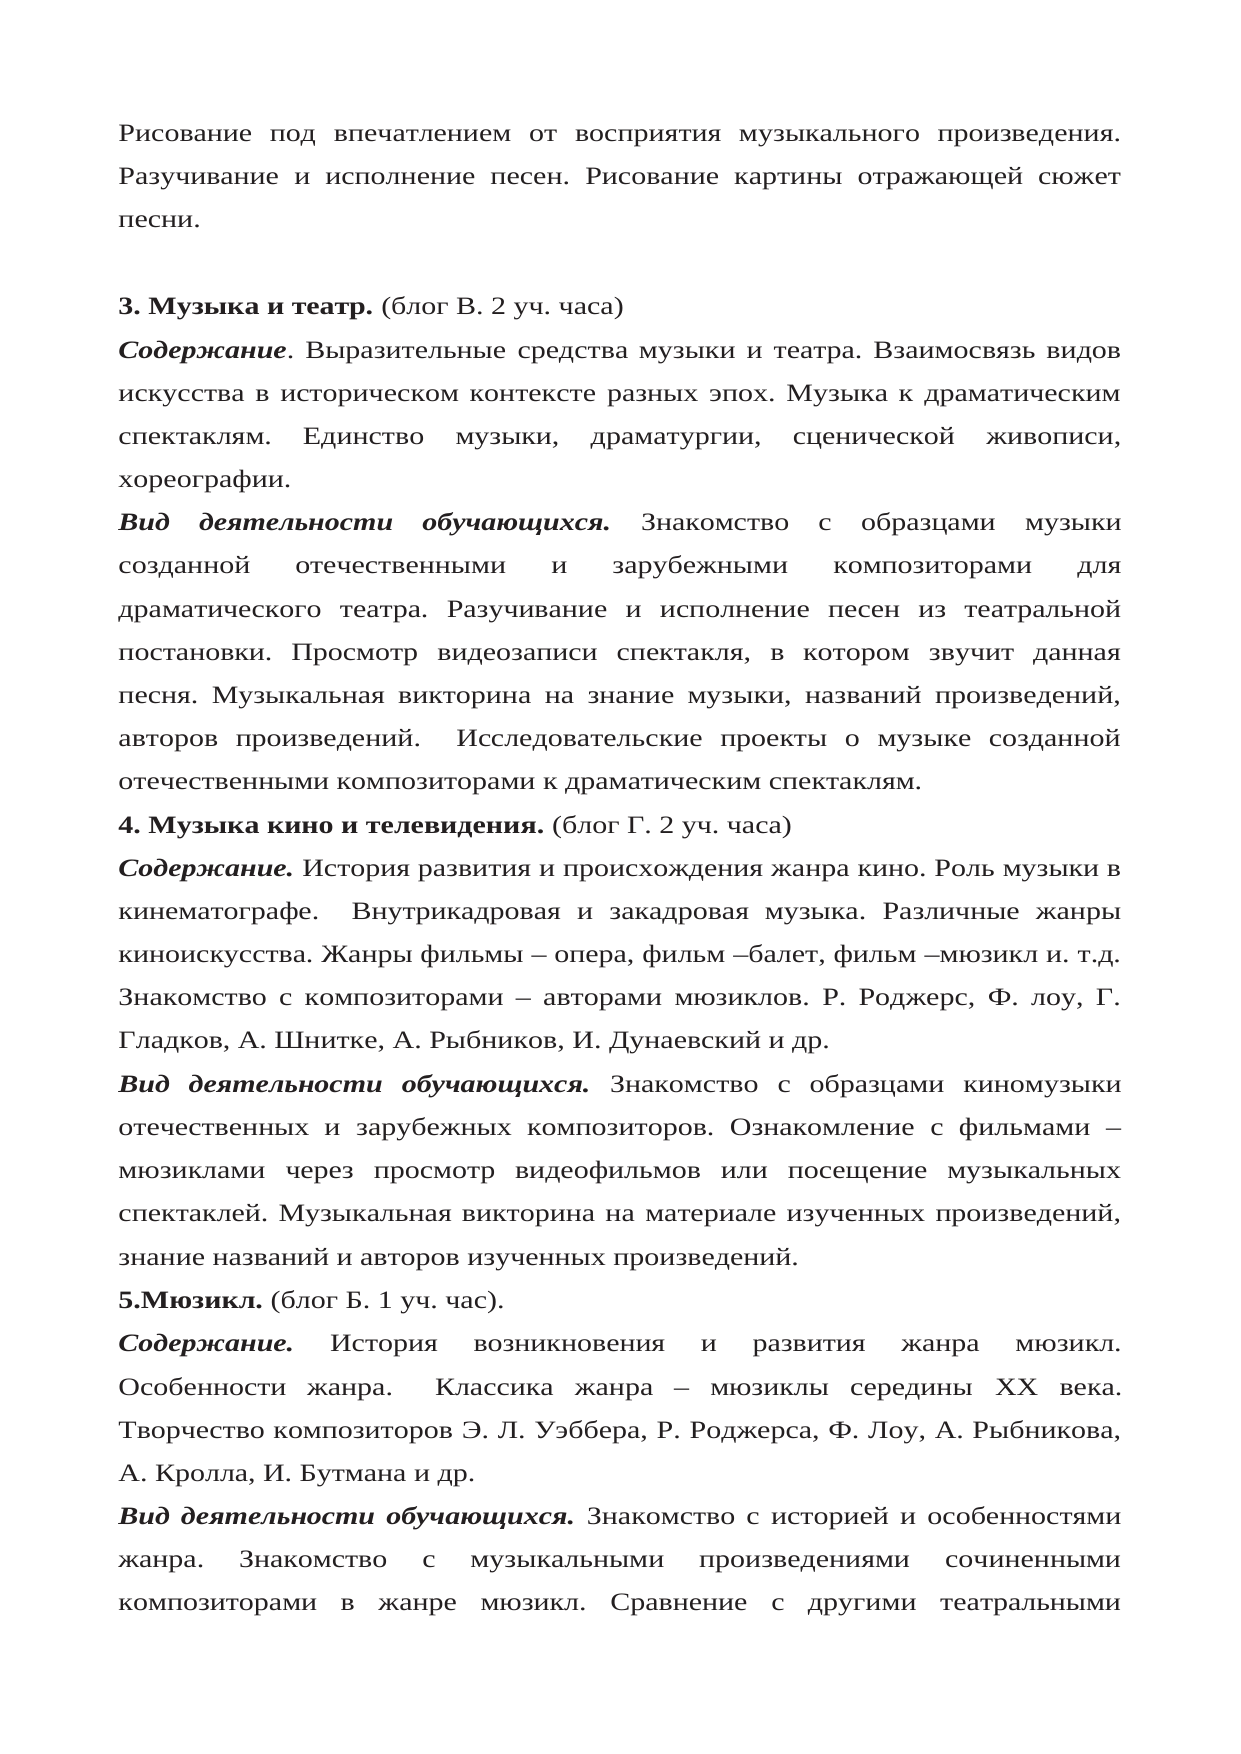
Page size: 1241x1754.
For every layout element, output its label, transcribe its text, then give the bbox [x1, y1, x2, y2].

text Содержание. История возникновения и развития жанра мюзикл. Особенности жанра. Классика жанра – мюзиклы середины XX века. Творчество композиторов Э. Л. Уэббера, Р. Роджерса, Ф. Лоу, А. Рыбникова, А. Кролла, И. Бутмана и др. [118, 1328, 1122, 1487]
text Вид деятельности обучающихся. Знакомство с образцами киномузыки отечественных и зарубежных композиторов. Ознакомление с фильмами – мюзиклами через просмотр видеофильмов или посещение музыкальных спектаклей. Музыкальная викторина на материале изученных произведений, знание названий и авторов изученных произведений. [118, 1069, 1122, 1270]
text Содержание. История развития и происхождения жанра кино. Роль музыки в кинематографе. Внутрикадровая и закадровая музыка. Различные жанры киноискусства. Жанры фильмы – опера, фильм –балет, фильм –мюзикл и. т.д. Знакомство с композиторами – авторами мюзиклов. Р. Роджерс, Ф. лоу, Г. Гладков, А. Шнитке, А. Рыбников, И. Дунаевский и др. [118, 853, 1122, 1054]
text 5.Мюзикл. (блог Б. 1 уч. час). [118, 1285, 1122, 1314]
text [118, 1501, 1122, 1616]
text 4. Музыка кино и телевидения. (блог Г. 2 уч. часа) [118, 810, 1122, 838]
text Содержание. Выразительные средства музыки и театра. Взаимосвязь видов искусства в историческом контексте разных эпох. Музыка к драматическим спектаклям. Единство музыки, драматургии, сценической живописи, хореографии. [118, 335, 1122, 493]
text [118, 118, 1122, 233]
text 3. Музыка и театр. (блог В. 2 уч. часа) [118, 291, 1122, 320]
text Вид деятельности обучающихся. Знакомство с образцами музыки созданной отечественными и зарубежными композиторами для драматического театра. Разучивание и исполнение песен из театральной постановки. Просмотр видеозаписи спектакля, в котором звучит данная песня. Музыкальная викторина на знание музыки, названий произведений, авторов произведений. Исследовательские проекты о музыке созданной отечественными композиторами к драматическим спектаклям. [118, 507, 1122, 795]
